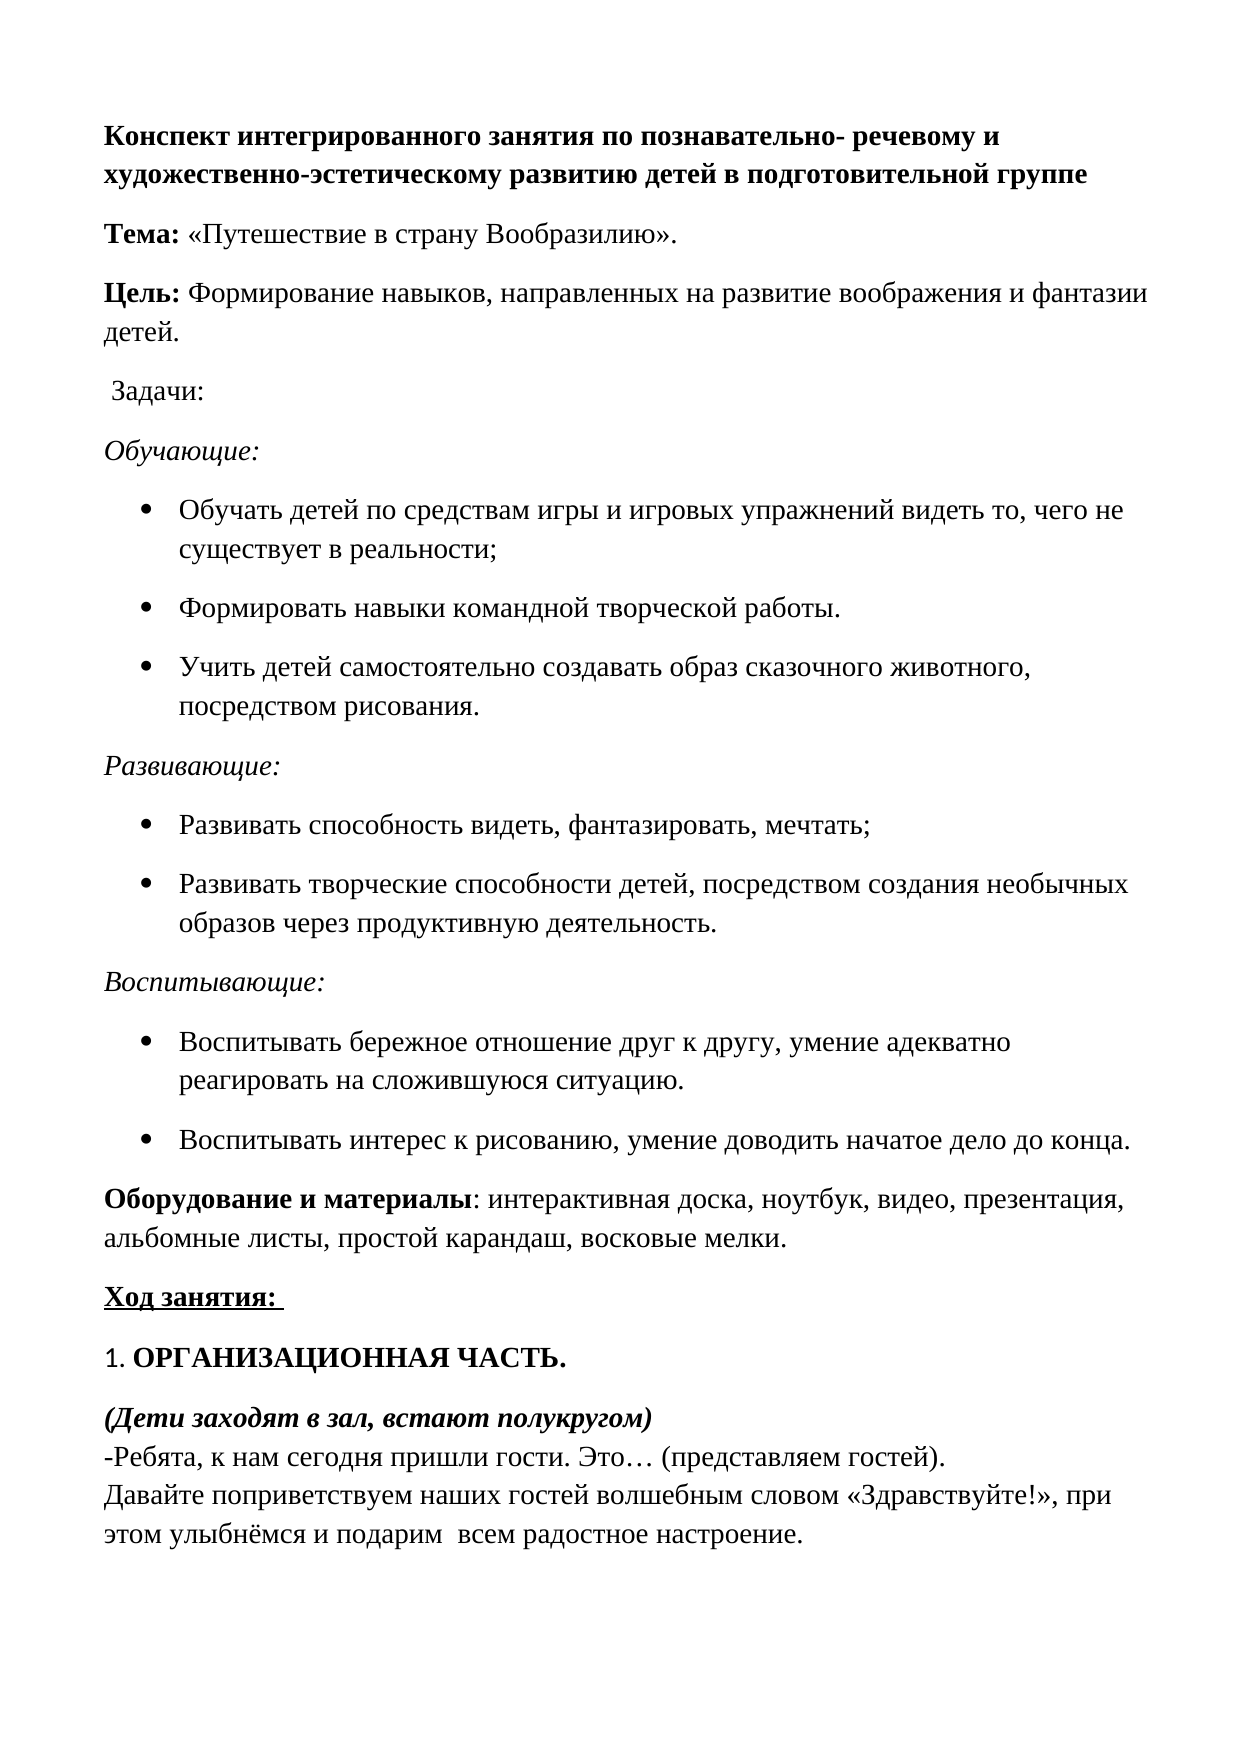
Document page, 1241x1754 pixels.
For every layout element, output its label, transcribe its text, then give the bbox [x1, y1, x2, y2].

list Формировать навыки командной творческой работы. [141, 590, 1152, 624]
list Воспитывать бережное отношение друг к другу, умение адекватно реагировать на сложившуюся ситуацию. [141, 1024, 1152, 1096]
list Развивать творческие способности детей, посредством создания необычных образов через продуктивную деятельность. [141, 866, 1152, 939]
list Давайте поприветствуем наших гостей волшебным словом «Здравствуйте!», при этом улыбнёмся и подарим всем радостное настроение. [103, 1477, 1152, 1549]
list Обучать детей по средствам игры и игровых упражнений видеть то, чего не существует в реальности; [141, 492, 1152, 564]
text Оборудование и материалы: интерактивная доска, ноутбук, видео, презентация, альбомные листы, простой карандаш, восковые мелки. [103, 1181, 1152, 1253]
text Ход занятия: [103, 1279, 1152, 1313]
text 1. ОРГАНИЗАЦИОННАЯ ЧАСТЬ. [103, 1339, 1152, 1374]
text Цель: Формирование навыков, направленных на развитие воображения и фантазии детей. [103, 275, 1152, 347]
text Обучающие: [103, 433, 1152, 466]
list Учить детей самостоятельно создавать образ сказочного животного, посредством рисования. [141, 649, 1152, 722]
list Воспитывать интерес к рисованию, умение доводить начатое дело до конца. [141, 1122, 1152, 1156]
list (Дети заходят в зал, встают полукругом) [103, 1400, 1152, 1434]
list -Ребята, к нам сегодня пришли гости. Это… (представляем гостей). [103, 1439, 1152, 1472]
text Конспект интегрированного занятия по познавательно- речевому и художественно-эстетическому развитию детей в подготовительной группе [103, 118, 1152, 190]
text Тема: «Путешествие в страну Вообразилию». [103, 216, 1152, 249]
text Задачи: [103, 373, 1152, 407]
text Развивающие: [103, 748, 1152, 781]
text Воспитывающие: [103, 964, 1152, 998]
list Развивать способность видеть, фантазировать, мечтать; [141, 807, 1152, 841]
